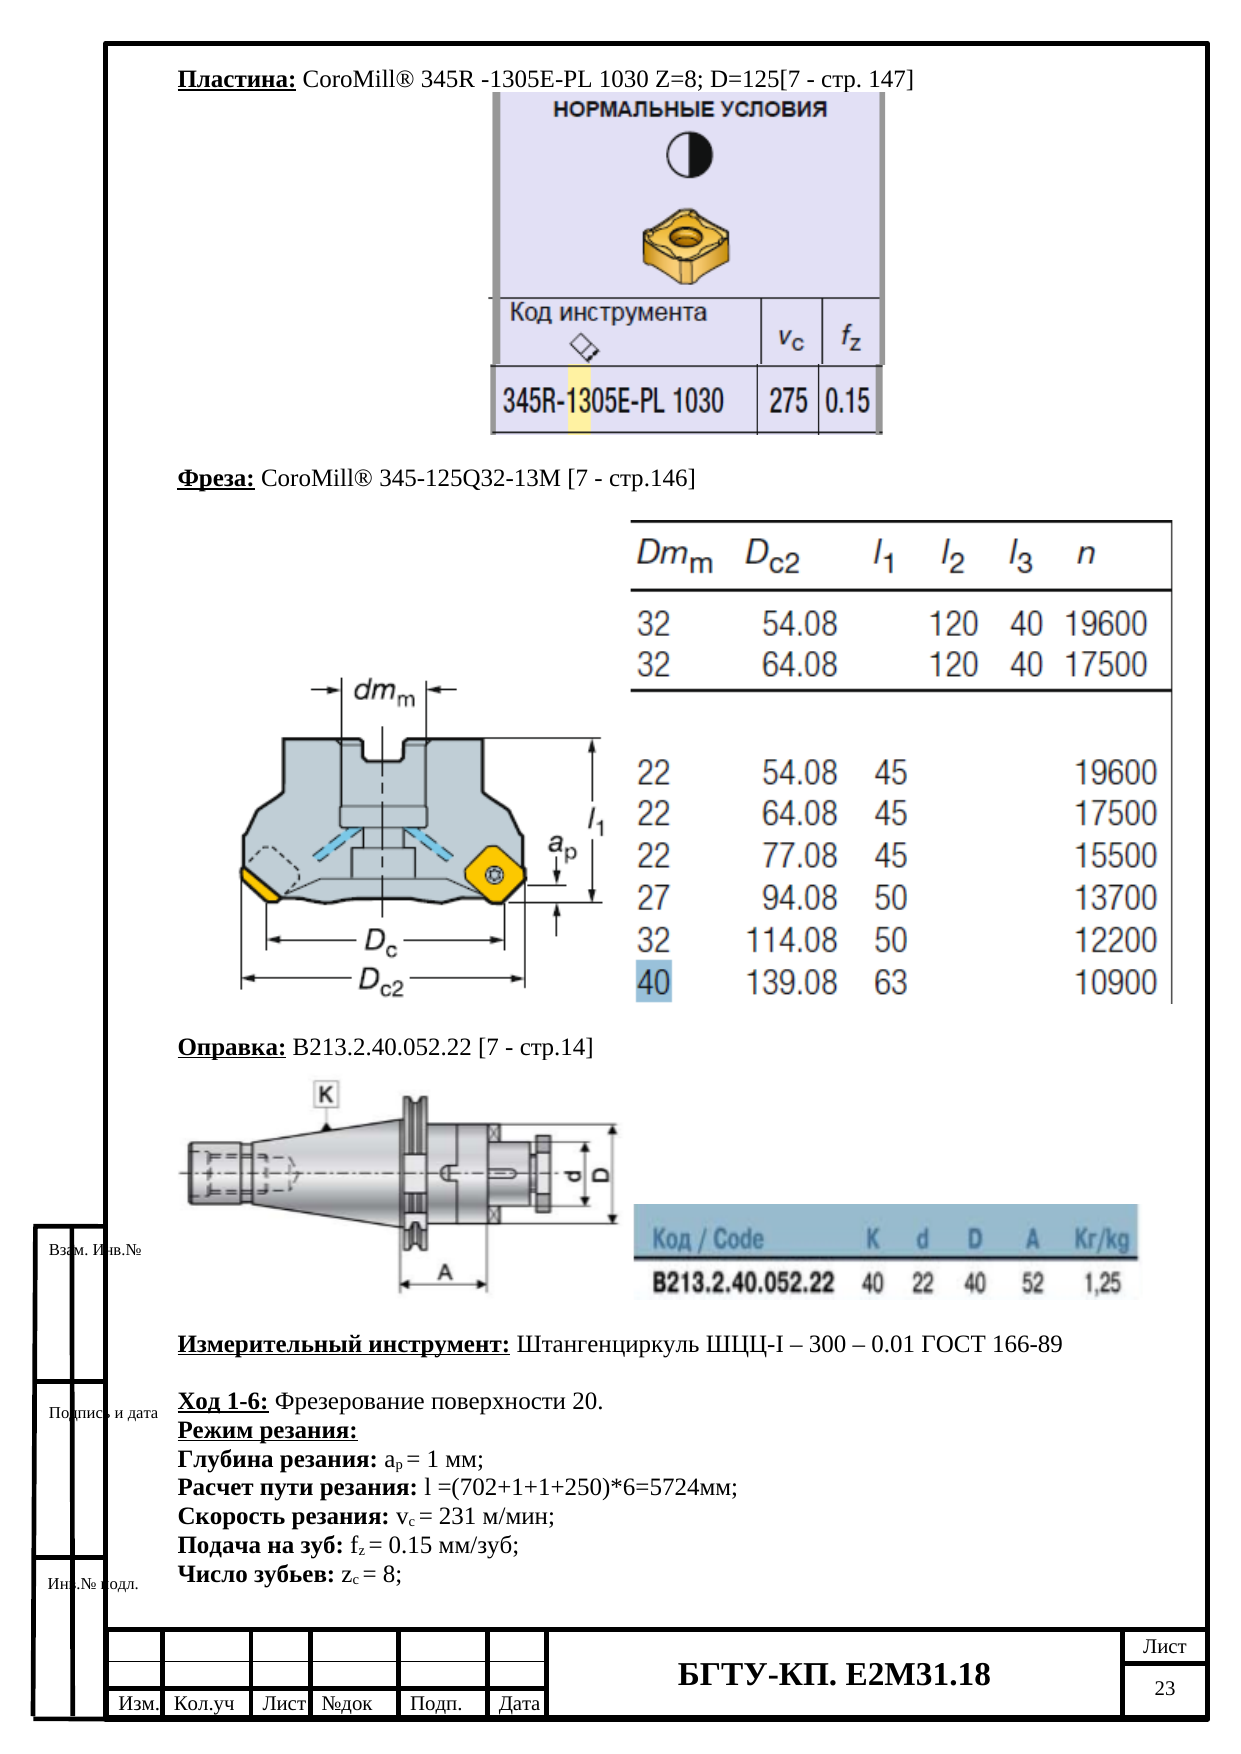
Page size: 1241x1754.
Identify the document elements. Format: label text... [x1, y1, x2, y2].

text Пластина: CoroMill® 345R -1305E-PL 1030 Z=8; D=125[7 - стр. 147] [177, 64, 1196, 93]
text Оправка: В213.2.40.052.22 [7 - стр.14] [177, 1032, 1196, 1061]
picture [488, 92, 886, 435]
picture [200, 520, 1173, 1004]
text Глубина резания: ap = 1 мм; [177, 1444, 1196, 1472]
text Фреза: CoroMill® 345-125Q32-13M [7 - стр.146] [177, 463, 1196, 492]
text Число зубьев: zc = 8; [177, 1559, 1196, 1587]
picture [177, 1060, 1143, 1300]
text Расчет пути резания: l =(702+1+1+250)*6=5724мм; [177, 1472, 1196, 1501]
text Режим резания: [177, 1415, 1196, 1444]
text Измерительный инструмент: Штангенциркуль ШЦЦ-I – 300 – 0.01 ГОСТ 166-89 [177, 1329, 1196, 1357]
text Ход 1-6: Фрезерование поверхности 20. [177, 1386, 1196, 1415]
text Скорость резания: vc = 231 м/мин; [177, 1501, 1196, 1530]
text Подача на зуб: fz = 0.15 мм/зуб; [177, 1530, 1196, 1559]
